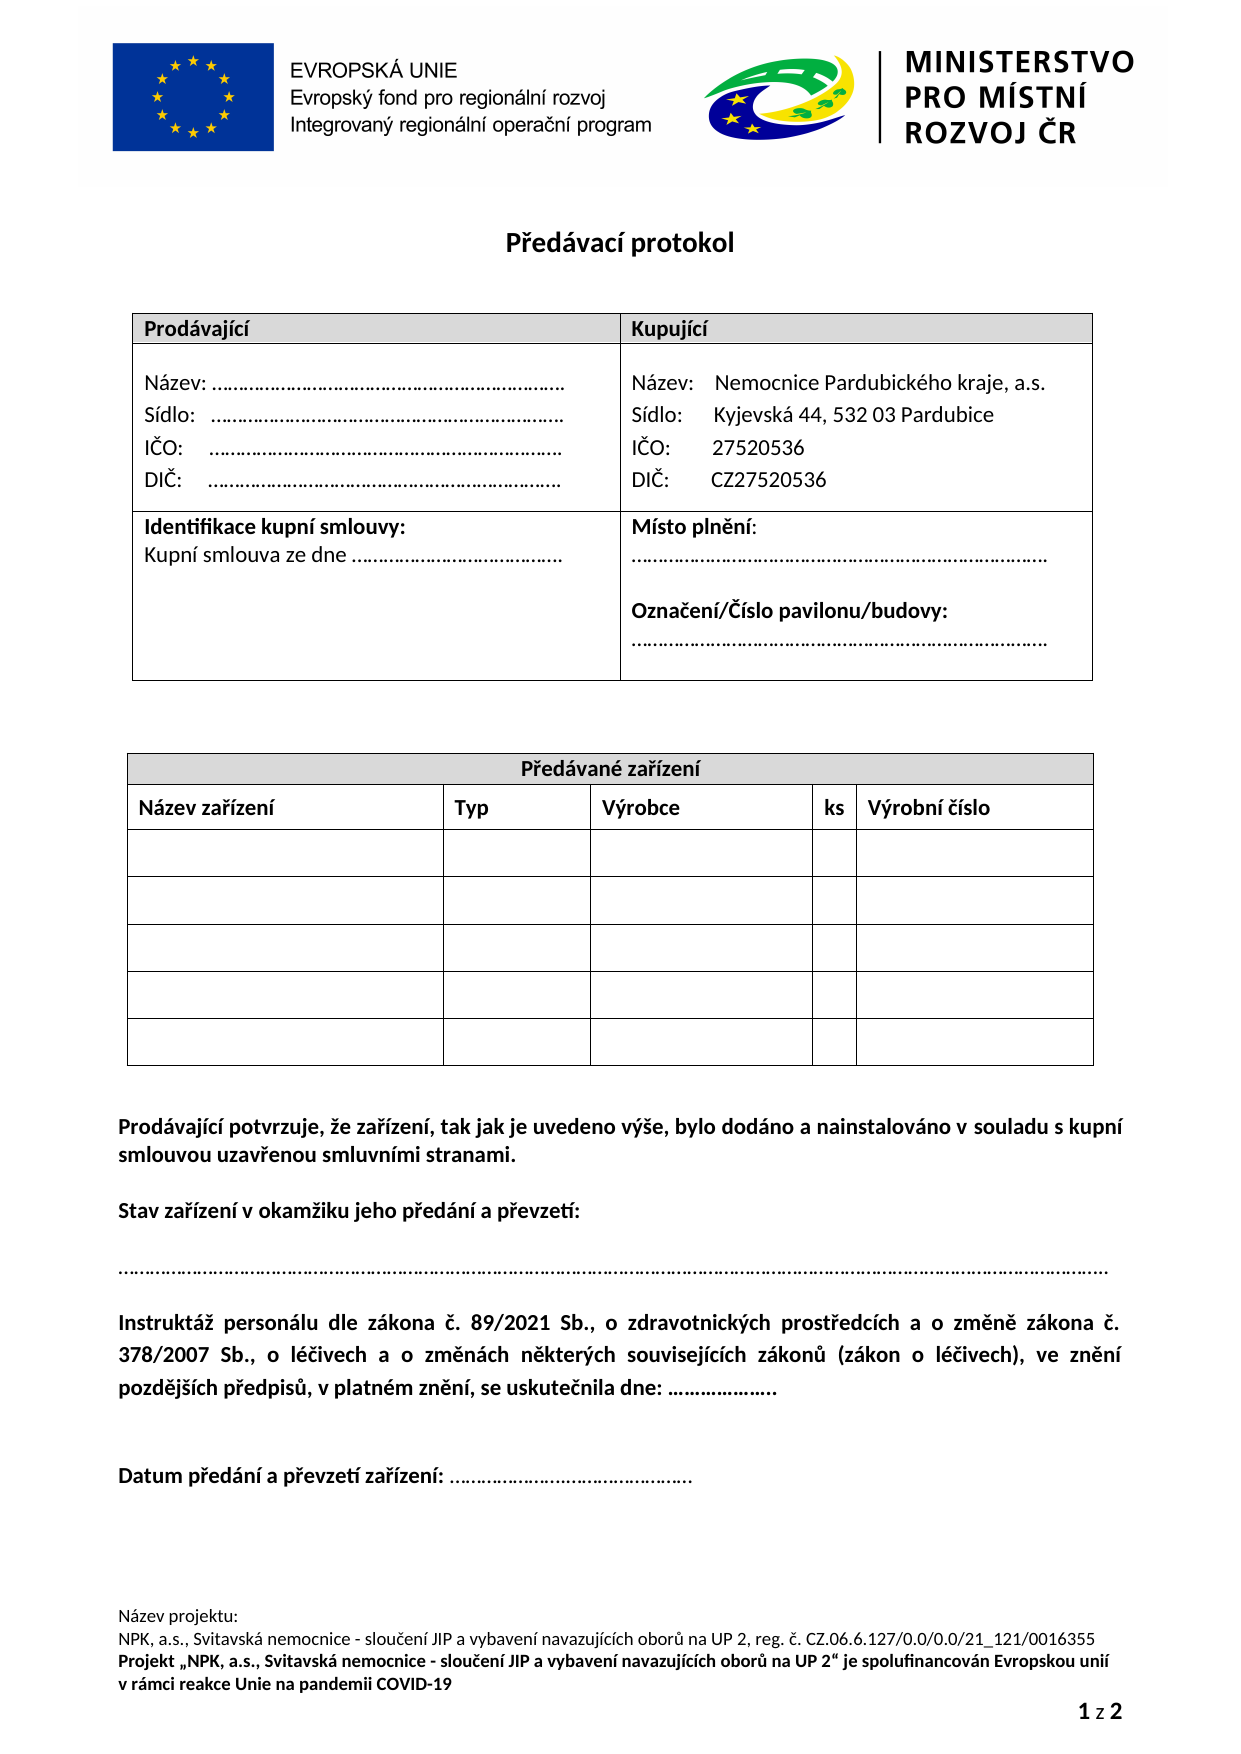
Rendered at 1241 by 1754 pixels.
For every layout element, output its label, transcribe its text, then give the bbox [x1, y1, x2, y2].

table_cell [128, 925, 443, 971]
table_cell [591, 1019, 812, 1065]
table_cell Název zařízení [128, 785, 443, 829]
table_cell [444, 972, 590, 1018]
table_cell [444, 1019, 590, 1065]
table_cell Výrobní číslo [857, 785, 1093, 829]
table_header Kupující [621, 314, 1092, 342]
table_cell [591, 972, 812, 1018]
table_cell [813, 830, 856, 876]
table_cell ks [813, 785, 856, 829]
table_cell [128, 1019, 443, 1065]
table_cell Výrobce [591, 785, 812, 829]
table_cell [128, 972, 443, 1018]
table_cell [444, 877, 590, 923]
table_cell [857, 1019, 1093, 1065]
text Datum předání a převzetí zařízení: ………………….…………………… [118, 1461, 1122, 1489]
table_header Předávané zařízení [128, 754, 1093, 784]
table_cell Název: …………………………………………………………. Sídlo: …………………………………………………………. IČO: …………………………………………………………. DIČ: …………………………………………………………. [133, 344, 620, 511]
table_header Prodávající [133, 314, 620, 342]
table_cell [813, 1019, 856, 1065]
table_cell [857, 972, 1093, 1018]
table_cell [128, 830, 443, 876]
table_cell [857, 925, 1093, 971]
text Stav zařízení v okamžiku jeho předání a převzetí: [118, 1196, 1122, 1224]
table_cell [591, 877, 812, 923]
picture [77, 6, 1169, 187]
table_cell [813, 972, 856, 1018]
table_cell [857, 830, 1093, 876]
text Prodávající potvrzuje, že zařízení, tak jak je uvedeno výše, bylo dodáno a nainstalováno v souladu s kupní smlouvou uzavřenou smluvními stranami. [118, 1112, 1122, 1168]
table_cell Identifikace kupní smlouvy: Kupní smlouva ze dne …………………………………. [133, 512, 620, 680]
table_cell Název: Nemocnice Pardubického kraje, a.s. Sídlo: Kyjevská 44, 532 03 Pardubice IČO: 27520536 DIČ: CZ27520536 [621, 344, 1092, 511]
subtitle Předávací protokol [118, 224, 1122, 260]
table_cell [444, 925, 590, 971]
table_cell [813, 925, 856, 971]
table_cell [591, 830, 812, 876]
table_cell [591, 925, 812, 971]
table_cell Typ [444, 785, 590, 829]
table_cell [444, 830, 590, 876]
text …………………………………………………………………………………………………………………………………………………………………….. [118, 1252, 1122, 1280]
table_cell [813, 877, 856, 923]
table_cell [857, 877, 1093, 923]
table_cell [128, 877, 443, 923]
text Instruktáž personálu dle zákona č. 89/2021 Sb., o zdravotnických prostředcích a o změně zákona č. 378/2007 Sb., o léčivech a o změnách některých souvisejících zákonů (zákon o léčivech), ve znění pozdějších předpisů, v platném znění, se uskutečnila dne: ……………….. [118, 1308, 1122, 1401]
table_cell Místo plnění: ……………………………………………………………………. Označení/Číslo pavilonu/budovy: ……………………………………………………………………. [621, 512, 1092, 680]
